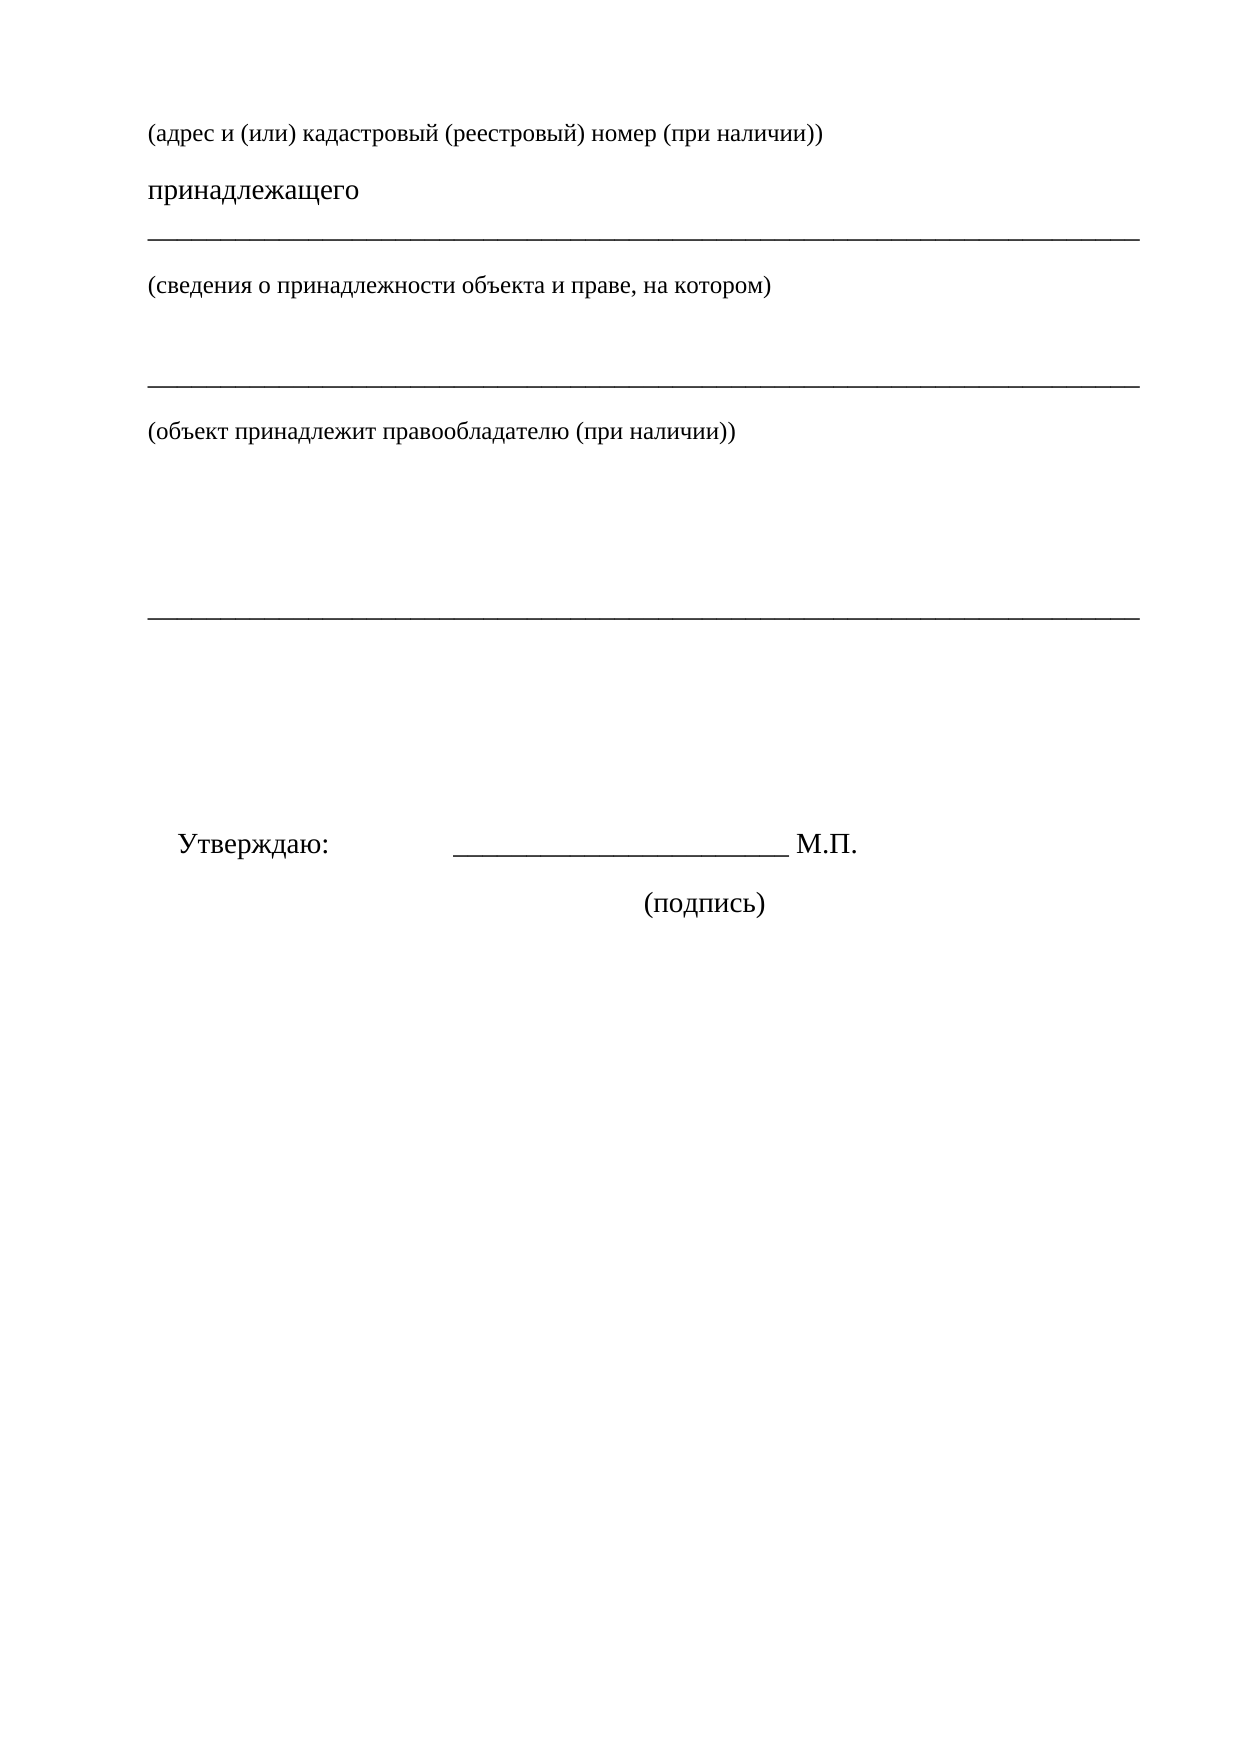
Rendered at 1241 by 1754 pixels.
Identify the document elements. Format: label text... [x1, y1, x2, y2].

text (объект принадлежит правообладателю (при наличии)) [148, 416, 1152, 445]
text (сведения о принадлежности объекта и праве, на котором) [148, 270, 1152, 299]
text ____________________________________________________________________ [148, 324, 1152, 390]
text Утверждаю: _______________________ М.П. [148, 826, 1152, 860]
text принадлежащего ____________________________________________________________________ [148, 172, 1152, 244]
text (подпись) [148, 886, 1152, 919]
text (адрес и (или) кадастровый (реестровый) номер (при наличии)) [148, 118, 1152, 147]
text ____________________________________________________________________ [148, 589, 1152, 622]
